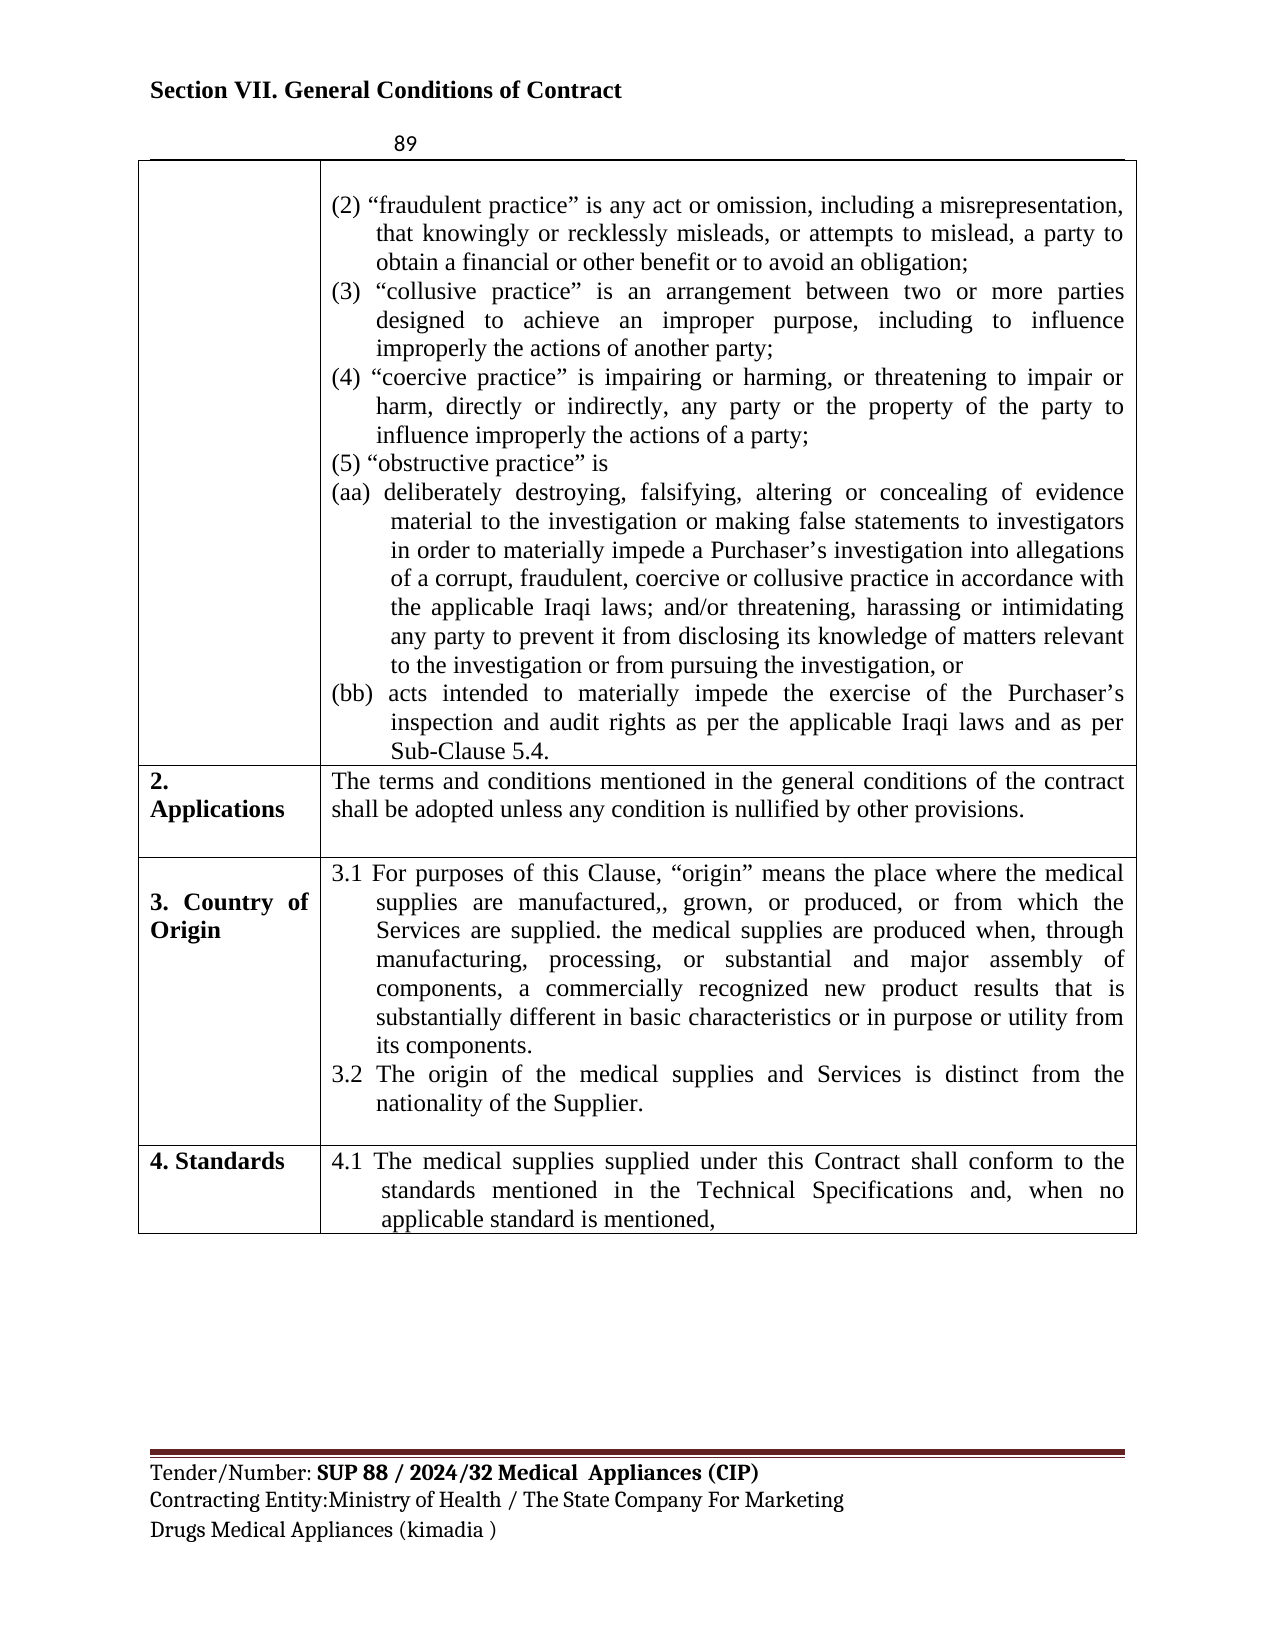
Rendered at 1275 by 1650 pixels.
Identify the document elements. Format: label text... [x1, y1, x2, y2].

table_cell 3.1 For purposes of this Clause, “origin” means the place where the medical supplies are manufactured,, grown, or produced, or from which the Services are supplied. the medical supplies are produced when, through manufacturing, processing, or substantial and major assembly of components, a commercially recognized new product results that is substantially different in basic characteristics or in purpose or utility from its components. 3.2 The origin of the medical supplies and Services is distinct from the nationality of the Supplier. [321, 858, 1136, 1145]
table_cell 3. Country of Origin [139, 858, 320, 1145]
table_cell (2) “fraudulent practice” is any act or omission, including a misrepresentation, that knowingly or recklessly misleads, or attempts to mislead, a party to obtain a financial or other benefit or to avoid an obligation; (3) “collusive practice” is an arrangement between two or more parties designed to achieve an improper purpose, including to influence improperly the actions of another party; (4) “coercive practice” is impairing or harming, or threatening to impair or harm, directly or indirectly, any party or the property of the party to influence improperly the actions of a party; (5) “obstructive practice” is (aa) deliberately destroying, falsifying, altering or concealing of evidence material to the investigation or making false statements to investigators in order to materially impede a Purchaser’s investigation into allegations of a corrupt, fraudulent, coercive or collusive practice in accordance with the applicable Iraqi laws; and/or threatening, harassing or intimidating any party to prevent it from disclosing its knowledge of matters relevant to the investigation or from pursuing the investigation, or (bb) acts intended to materially impede the exercise of the Purchaser’s inspection and audit rights as per the applicable Iraqi laws and as per Sub-Clause 5.4. [321, 161, 1136, 765]
table_cell 4.1 The medical supplies supplied under this Contract shall conform to the standards mentioned in the Technical Specifications and, when no applicable standard is mentioned, [321, 1146, 1136, 1233]
table_cell 2. Applications [139, 766, 320, 857]
table_cell [139, 161, 320, 765]
table_cell The terms and conditions mentioned in the general conditions of the contract shall be adopted unless any condition is nullified by other provisions. [321, 766, 1136, 857]
table_cell 4. Standards [139, 1146, 320, 1233]
